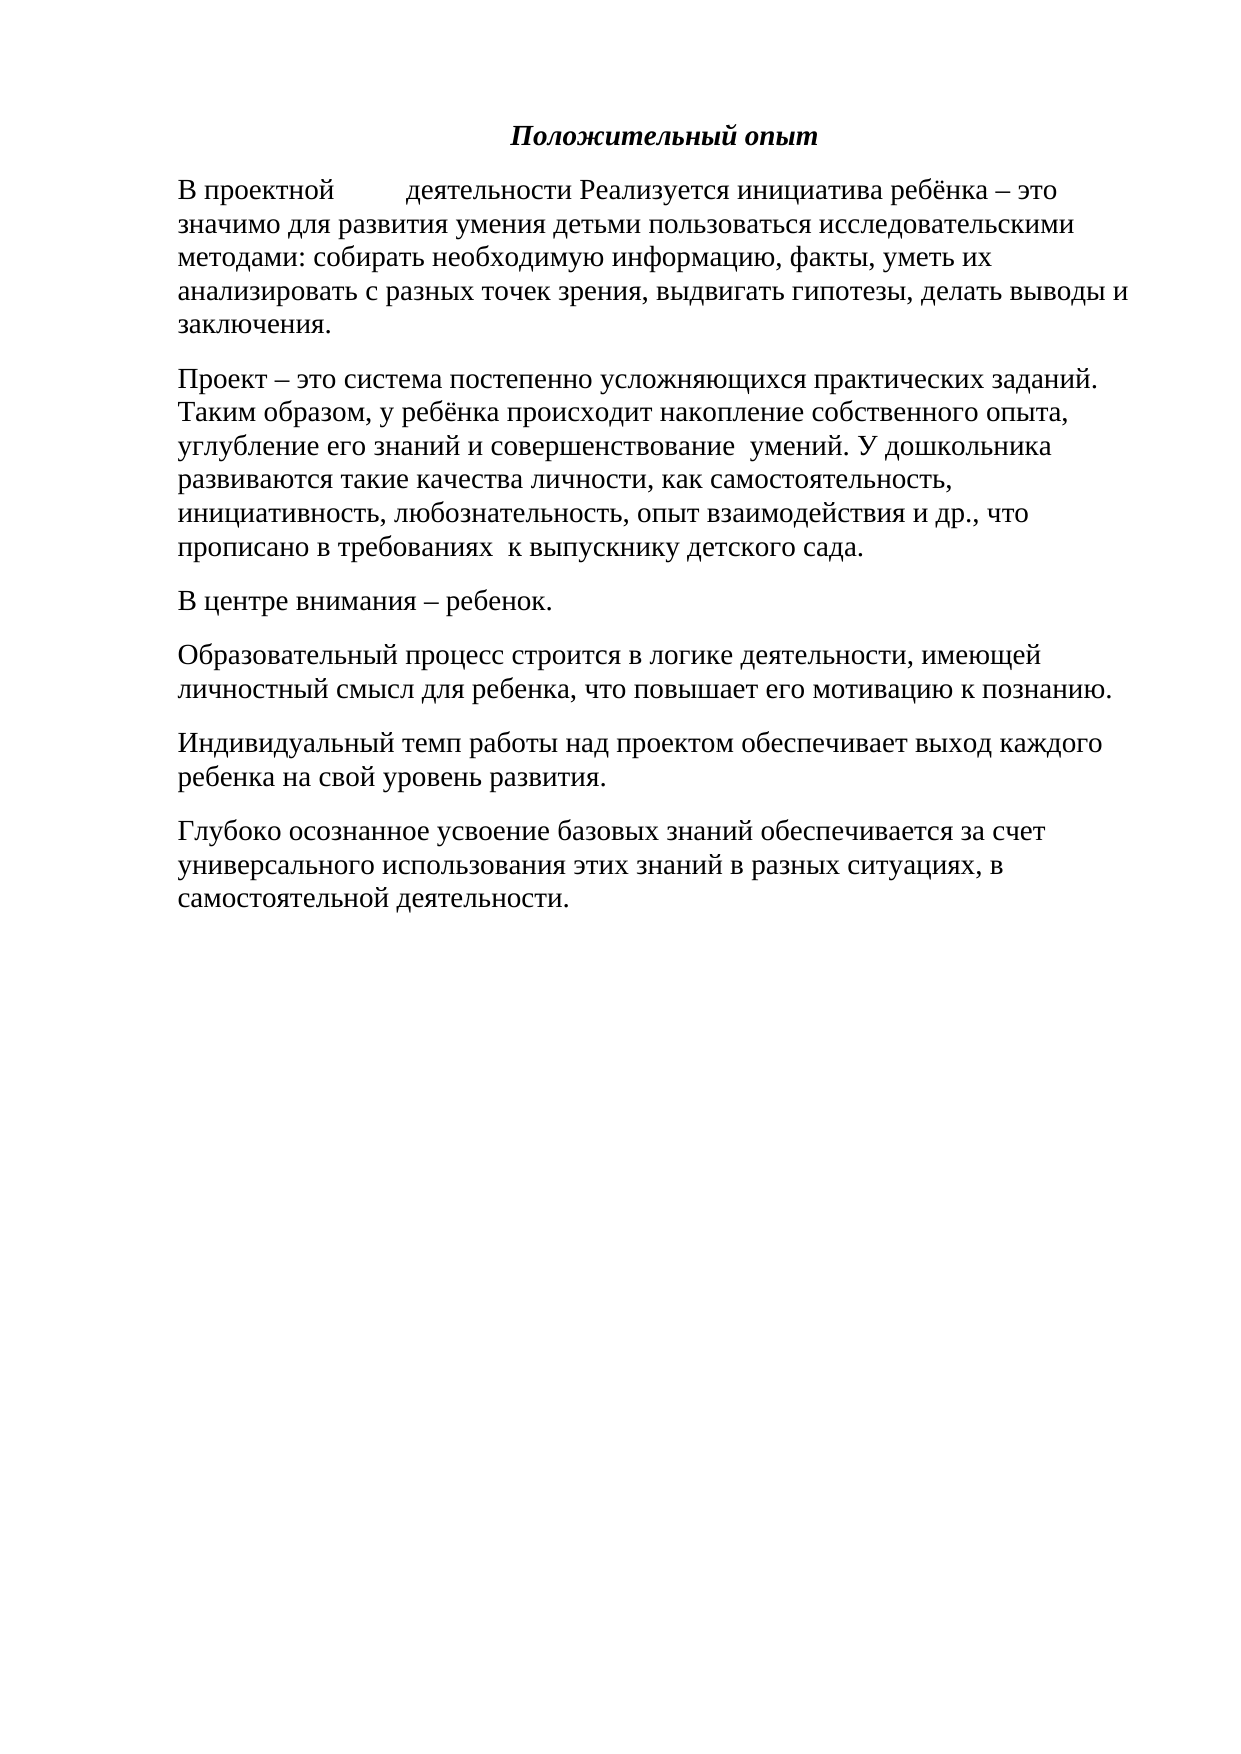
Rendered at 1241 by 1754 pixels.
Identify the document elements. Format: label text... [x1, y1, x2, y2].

text В проектной деятельности Реализуется инициатива ребёнка – это значимо для развития умения детьми пользоваться исследовательскими методами: собирать необходимую информацию, факты, уметь их анализировать с разных точек зрения, выдвигать гипотезы, делать выводы и заключения. [177, 172, 1152, 340]
text Индивидуальный темп работы над проектом обеспечивает выход каждого ребенка на свой уровень развития. [177, 725, 1152, 792]
text Глубоко осознанное усвоение базовых знаний обеспечивается за счет универсального использования этих знаний в разных ситуациях, в самостоятельной деятельности. [177, 813, 1152, 914]
text Положительный опыт [177, 118, 1152, 152]
text Образовательный процесс строится в логике деятельности, имеющей личностный смысл для ребенка, что повышает его мотивацию к познанию. [177, 637, 1152, 704]
text В центре внимания – ребенок. [177, 583, 1152, 617]
text Проект – это система постепенно усложняющихся практических заданий. Таким образом, у ребёнка происходит накопление собственного опыта, углубление его знаний и совершенствование умений. У дошкольника развиваются такие качества личности, как самостоятельность, инициативность, любознательность, опыт взаимодействия и др., что прописано в требованиях к выпускнику детского сада. [177, 361, 1152, 562]
